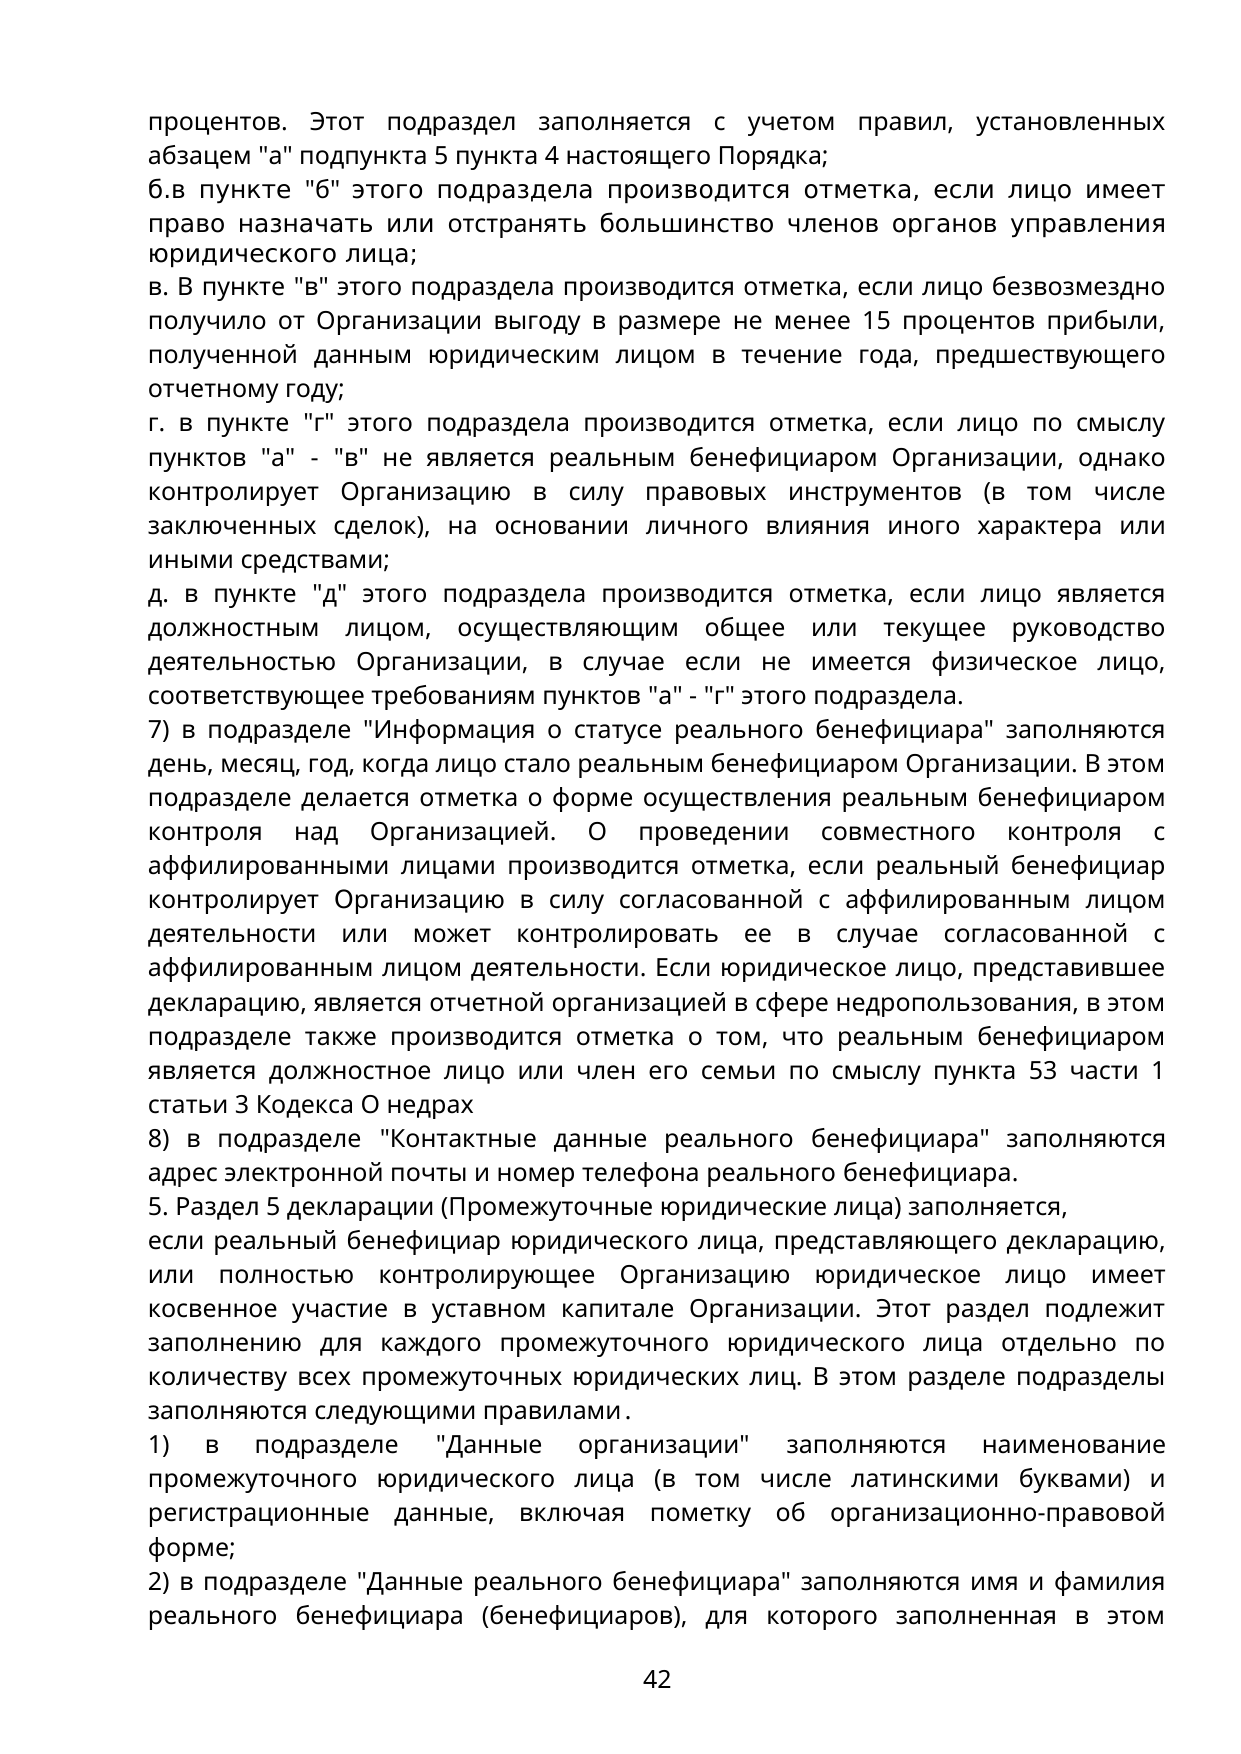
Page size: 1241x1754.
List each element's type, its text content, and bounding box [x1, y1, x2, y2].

text г. в пункте "г" этого подраздела производится отметка, если лицо по смыслу пунктов "а" - "в" не является реальным бенефициаром Организации, однако контролирует Организацию в силу правовых инструментов (в том числе заключенных сделок), на основании личного влияния иного характера или иными средствами; [148, 405, 1167, 575]
text 7) в подразделе "Информация о статусе реального бенефициара" заполняются день, месяц, год, когда лицо стало реальным бенефициаром Организации. В этом подразделе делается отметка о форме осуществления реальным бенефициаром контроля над Организацией. О проведении совместного контроля с аффилированными лицами производится отметка, если реальный бенефициар контролирует Օрганизацию в силу согласованной с аффилированным лицом деятельности или может контролировать ее в случае согласованной с аффилированным лицом деятельности. Если юридическое лицо, представившее декларацию, является отчетной организацией в сфере недропользования, в этом подразделе также производится отметка о том, что реальным бенефициаром является должностное лицо или член его семьи по смыслу пункта 53 части 1 статьи 3 Кодекса О недрах [148, 712, 1167, 1120]
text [148, 1563, 1167, 1631]
text д. в пункте "д" этого подраздела производится отметка, если лицо является должностным лицом, осуществляющим общее или текущее руководство деятельностью Организации, в случае если не имеется физическое лицо, соответствующее требованиям пунктов "а" - "г" этого подраздела. [148, 575, 1167, 712]
text б.в пункте "б" этого подраздела производится отметка, если лицо имеет право назначать или отстранять большинство членов органов управления юридического лица; [148, 172, 1167, 269]
text 8) в подразделе "Контактные данные реального бенефициара" заполняются адрес электронной почты и номер телефона реального бенефициара. [148, 1120, 1167, 1188]
text в. В пункте "в" этого подраздела производится отметка, если лицо безвозмездно получило от Организации выгоду в размере не менее 15 процентов прибыли, полученной данным юридическим лицом в течение года, предшествующего отчетному году; [148, 269, 1167, 405]
text если реальный бенефициар юридического лица, представляющего декларацию, или полностью контролирующее Организацию юридическое лицо имеет косвенное участие в уставном капитале Организации. Этот раздел подлежит заполнению для каждого промежуточного юридического лица отдельно по количеству всех промежуточных юридических лиц. В этом разделе подразделы заполняются следующими правилами․ [148, 1223, 1167, 1427]
text 1) в подразделе "Данные организации" заполняются наименование промежуточного юридического лица (в том числе латинскими буквами) и регистрационные данные, включая пометку об организационно-правовой форме; [148, 1427, 1167, 1563]
text 5. Раздел 5 декларации (Промежуточные юридические лица) заполняется, [148, 1188, 1167, 1223]
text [148, 103, 1167, 172]
